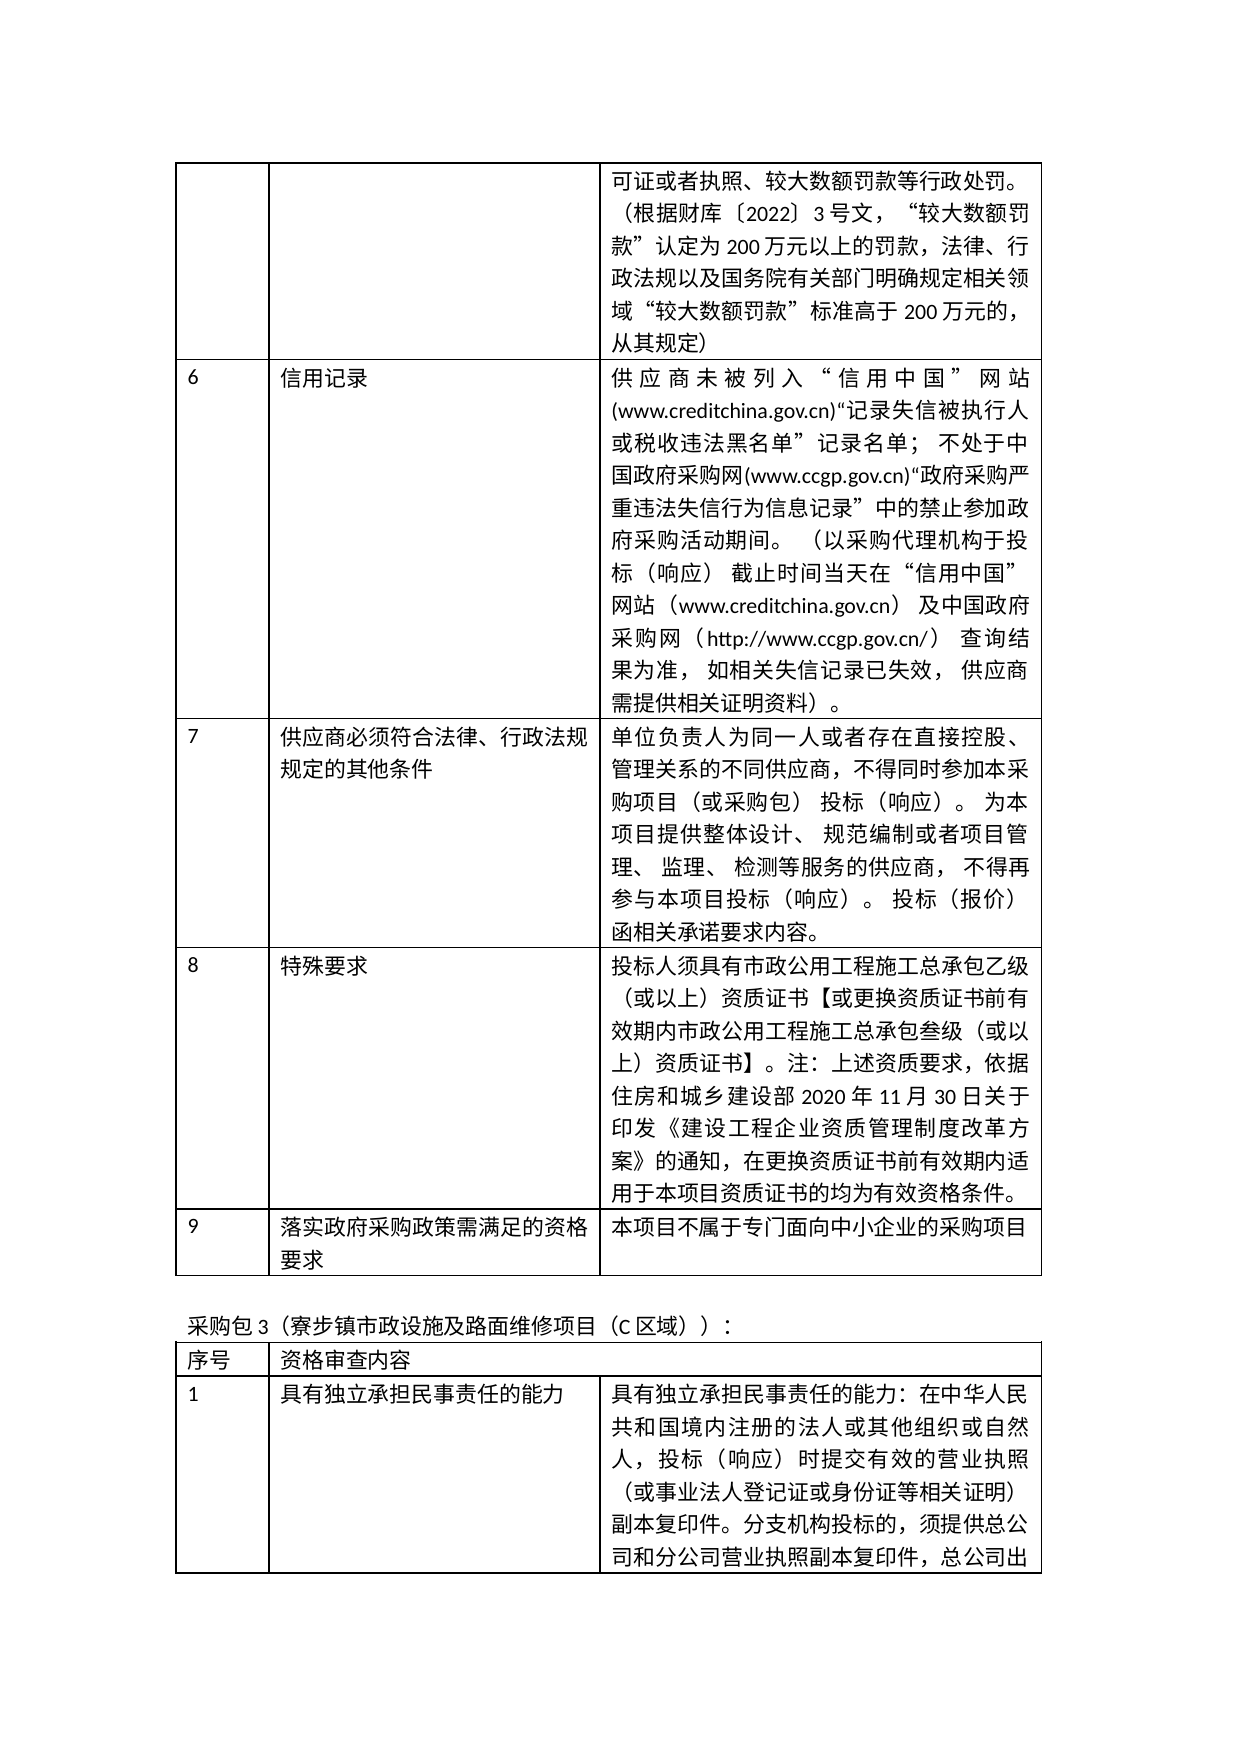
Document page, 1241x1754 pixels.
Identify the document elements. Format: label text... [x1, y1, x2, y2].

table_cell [270, 164, 599, 358]
table_cell 单位负责人为同一人或者存在直接控股、 管理关系的不同供应商，不得同时参加本采购项目（或采购包） 投标（响应）。 为本项目提供整体设计、 规范编制或者项目管理、 监理、 检测等服务的供应商， 不得再参与本项目投标（响应）。 投标（报价） 函相关承诺要求内容。 [601, 719, 1041, 947]
table_cell 8 [177, 948, 268, 1208]
table_cell 1 [177, 1377, 268, 1572]
table_cell 供应商未被列入“信用中国”网站(www.creditchina.gov.cn)“记录失信被执行人或税收违法黑名单”记录名单； 不处于中国政府采购网(www.ccgp.gov.cn)“政府采购严重违法失信行为信息记录”中的禁止参加政府采购活动期间。 （以采购代理机构于投标（响应） 截止时间当天在“信用中国”网站（www.creditchina.gov.cn） 及中国政府采购网（http://www.ccgp.gov.cn/） 查询结果为准， 如相关失信记录已失效， 供应商需提供相关证明资料）。 [601, 360, 1041, 718]
table_cell 投标人须具有市政公用工程施工总承包乙级（或以上）资质证书【或更换资质证书前有效期内市政公用工程施工总承包叁级（或以上）资质证书】。注：上述资质要求，依据住房和城乡建设部2020年11月30日关于印发《建设工程企业资质管理制度改革方案》的通知，在更换资质证书前有效期内适用于本项目资质证书的均为有效资格条件。 [601, 948, 1041, 1208]
table_cell 本项目不属于专门面向中小企业的采购项目 [601, 1210, 1041, 1275]
table_cell 信用记录 [270, 360, 599, 718]
table_cell 具有独立承担民事责任的能力 [270, 1377, 599, 1572]
table_header 序号 [177, 1343, 268, 1375]
table_cell 6 [177, 360, 268, 718]
table_cell 特殊要求 [270, 948, 599, 1208]
table_cell 9 [177, 1210, 268, 1275]
table_cell 5 [177, 164, 268, 358]
table_cell 落实政府采购政策需满足的资格要求 [270, 1210, 599, 1275]
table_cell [601, 1377, 1041, 1572]
table_cell 供应商必须符合法律、行政法规规定的其他条件 [270, 719, 599, 947]
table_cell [601, 164, 1041, 358]
table_header 资格审查内容 [270, 1343, 1041, 1375]
text 采购包3（寮步镇市政设施及路面维修项目（C区域））： [187, 1309, 1053, 1341]
table_cell 7 [177, 719, 268, 947]
